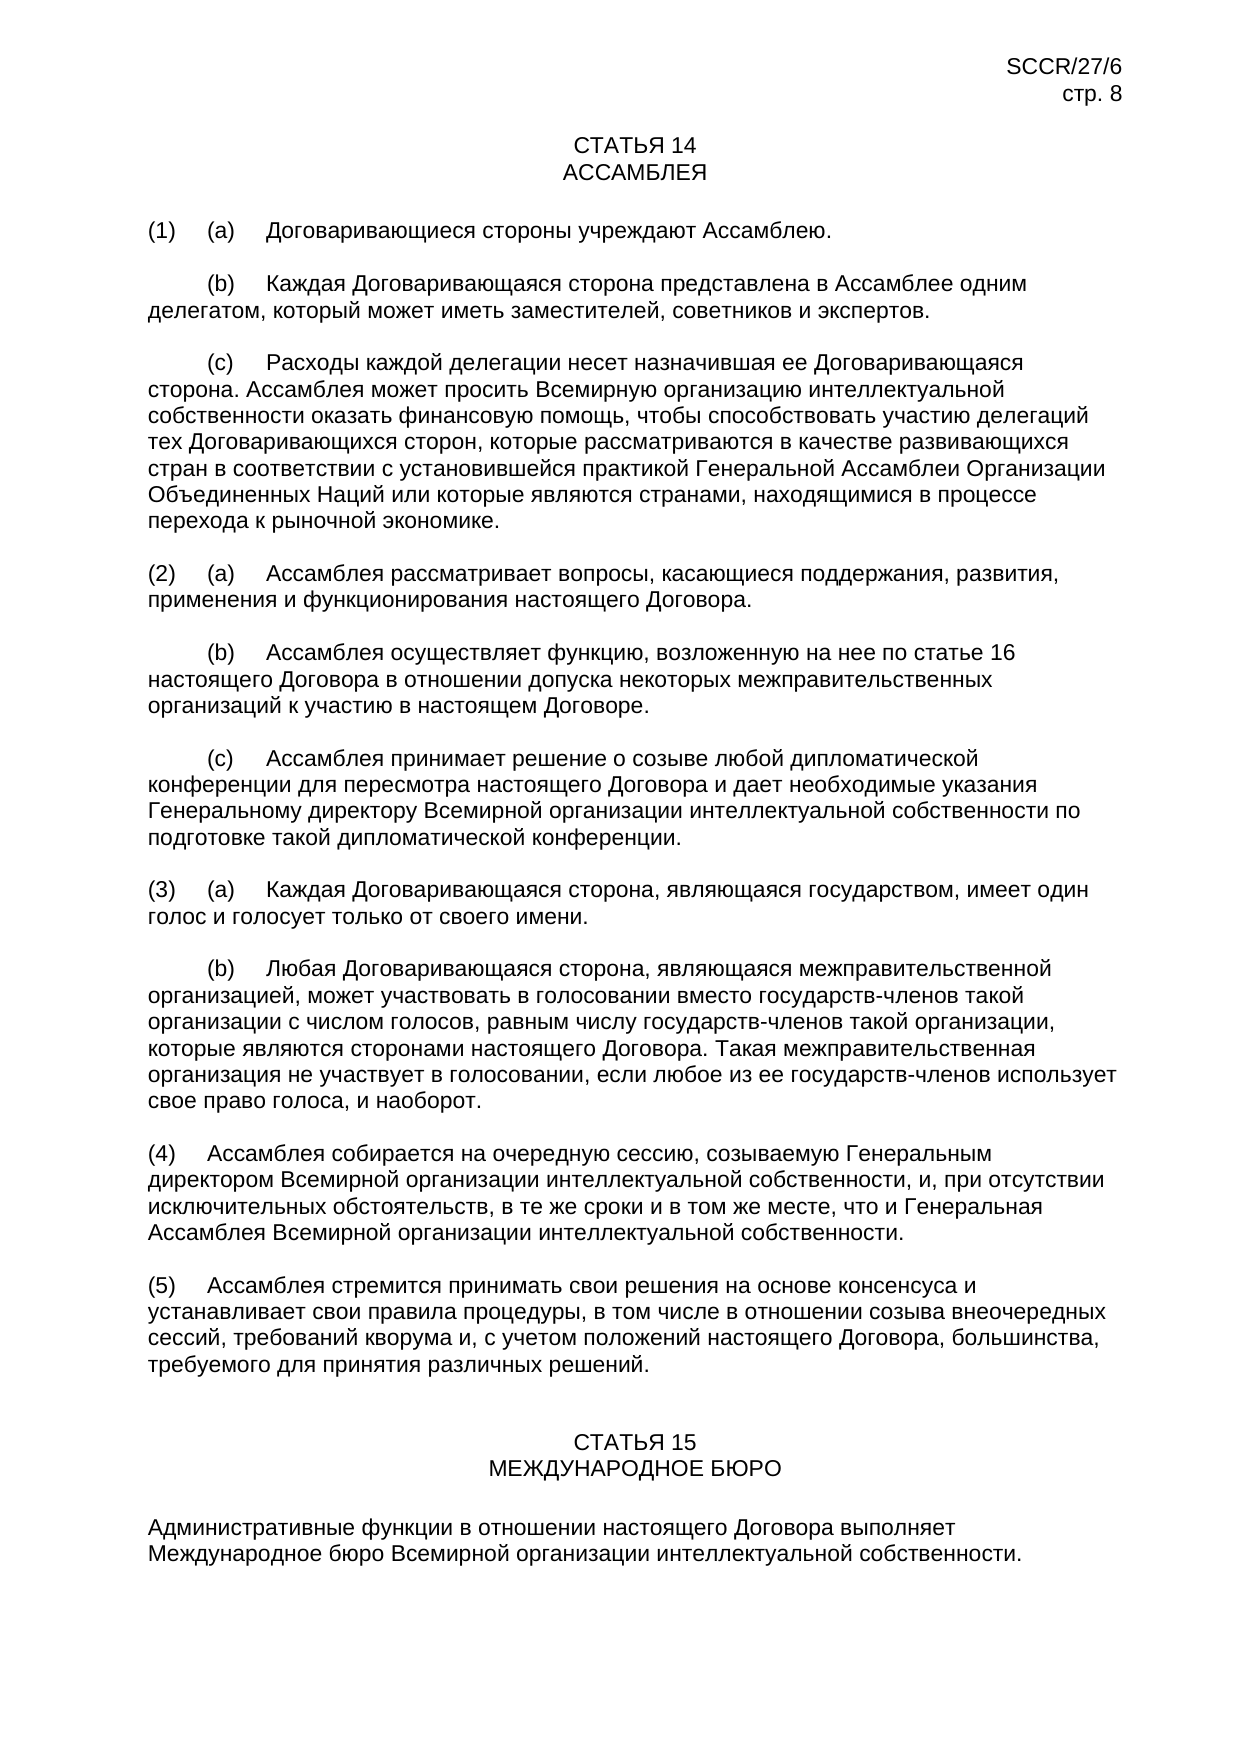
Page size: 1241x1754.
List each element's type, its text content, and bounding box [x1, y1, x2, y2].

text (1) (а) Договаривающиеся стороны учреждают Ассамблею. [148, 217, 1122, 244]
subtitle статья 14 ассамблея [148, 132, 1122, 185]
text Административные функции в отношении настоящего Договора выполняет Международное бюро Всемирной организации интеллектуальной собственности. [148, 1514, 1122, 1566]
text (b) Любая Договаривающаяся сторона, являющаяся межправительственной организацией, может участвовать в голосовании вместо государств-членов такой организации с числом голосов, равным числу государств-членов такой организации, которые являются сторонами настоящего Договора. Такая межправительственная организация не участвует в голосовании, если любое из ее государств-членов использует свое право голоса, и наоборот. [148, 955, 1122, 1113]
text (3) (а) Каждая Договаривающаяся сторона, являющаяся государством, имеет один голос и голосует только от своего имени. [148, 876, 1122, 929]
text (b) Каждая Договаривающаяся сторона представлена в Ассамблее одним делегатом, который может иметь заместителей, советников и экспертов. [148, 270, 1122, 323]
text (2) (а) Ассамблея рассматривает вопросы, касающиеся поддержания, развития, применения и функционирования настоящего Договора. [148, 560, 1122, 613]
text (b) Ассамблея осуществляет функцию, возложенную на нее по статье 16 настоящего Договора в отношении допуска некоторых межправительственных организаций к участию в настоящем Договоре. [148, 639, 1122, 718]
text (c) Ассамблея принимает решение о созыве любой дипломатической конференции для пересмотра настоящего Договора и дает необходимые указания Генеральному директору Всемирной организации интеллектуальной собственности по подготовке такой дипломатической конференции. [148, 744, 1122, 850]
text (5) Ассамблея стремится принимать свои решения на основе консенсуса и устанавливает свои правила процедуры, в том числе в отношении созыва внеочередных сессий, требований кворума и, с учетом положений настоящего Договора, большинства, требуемого для принятия различных решений. [148, 1272, 1122, 1377]
text (4) Ассамблея собирается на очередную сессию, созываемую Генеральным директором Всемирной организации интеллектуальной собственности, и, при отсутствии исключительных обстоятельств, в те же сроки и в том же месте, что и Генеральная Ассамблея Всемирной организации интеллектуальной собственности. [148, 1140, 1122, 1245]
text (c) Расходы каждой делегации несет назначившая ее Договаривающаяся сторона. Ассамблея может просить Всемирную организацию интеллектуальной собственности оказать финансовую помощь, чтобы способствовать участию делегаций тех Договаривающихся сторон, которые рассматриваются в качестве развивающихся стран в соответствии с установившейся практикой Генеральной Ассамблеи Организации Объединенных Наций или которые являются странами, находящимися в процессе перехода к рыночной экономике. [148, 349, 1122, 534]
subtitle статья 15 международное бюро [148, 1428, 1122, 1481]
